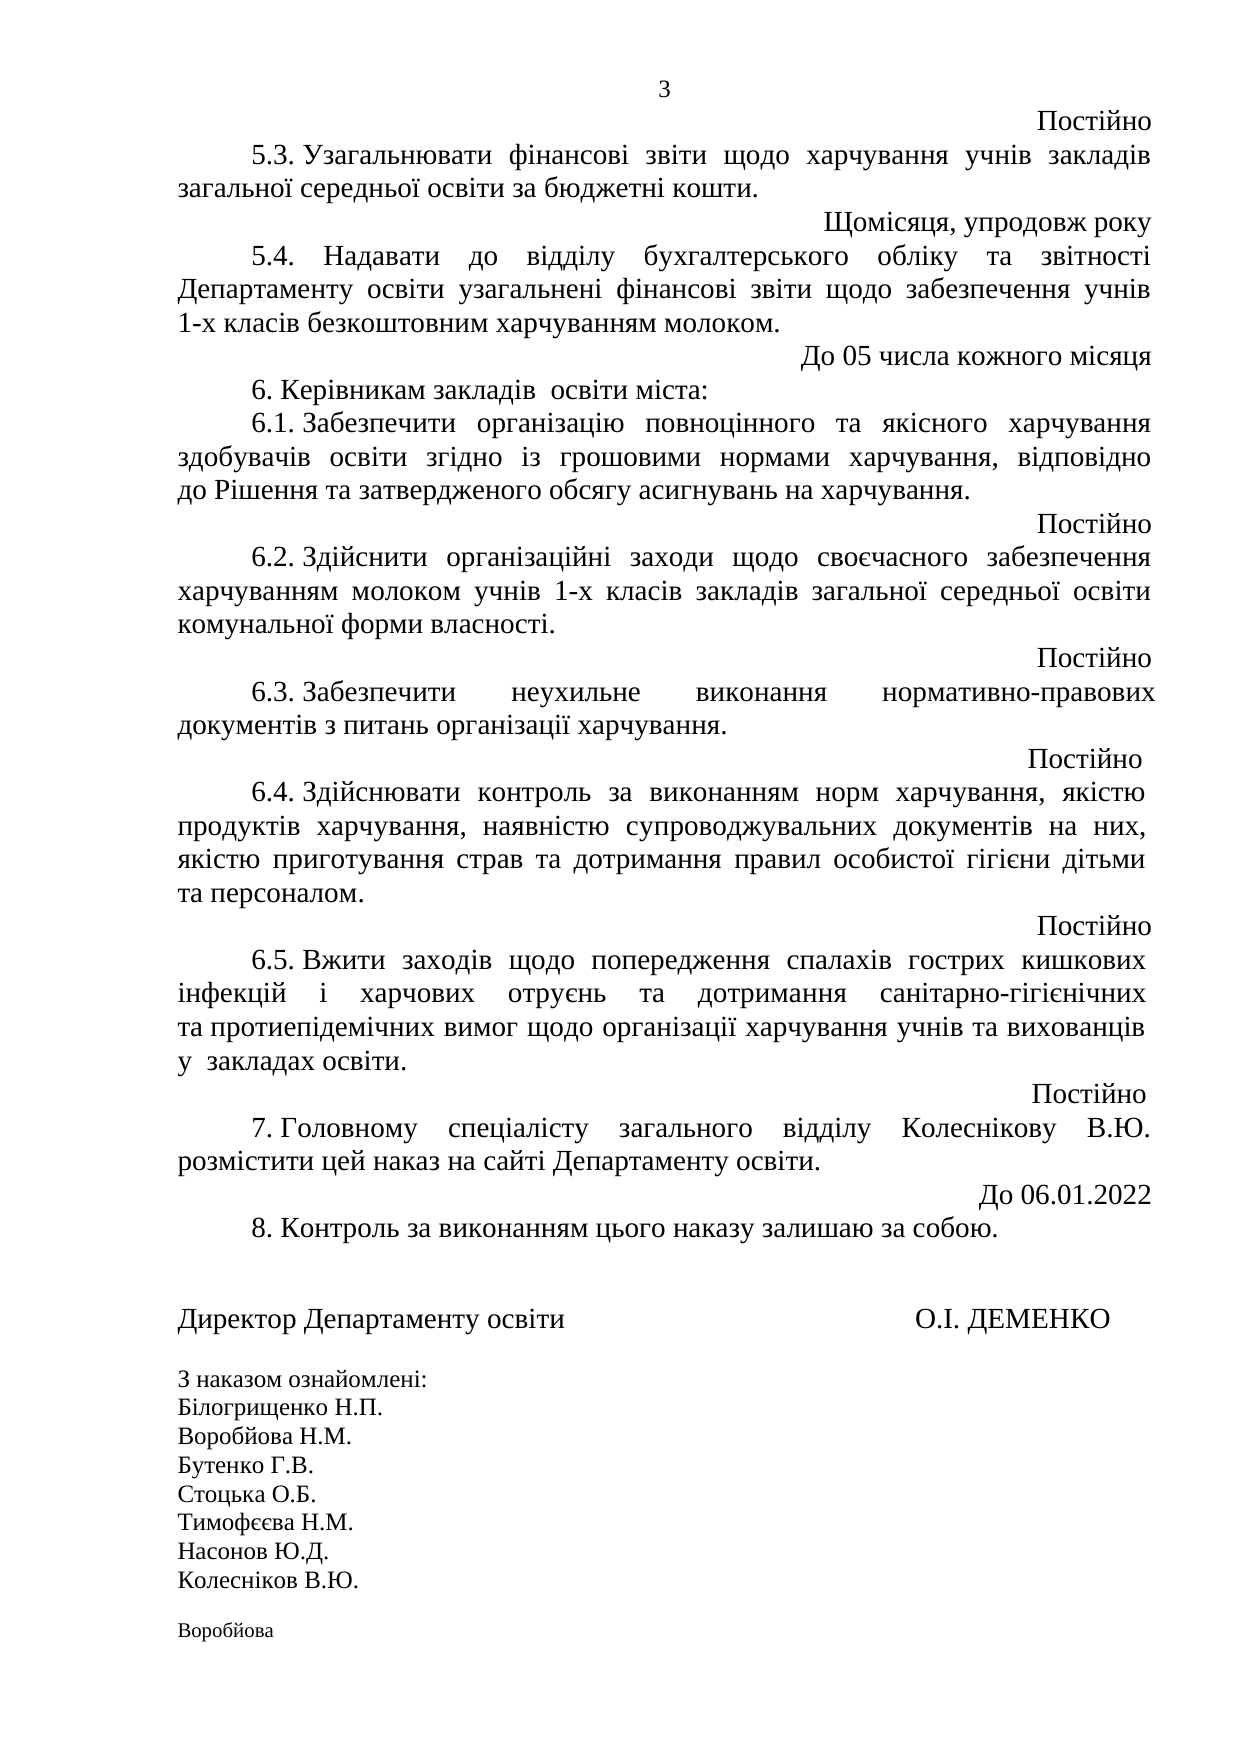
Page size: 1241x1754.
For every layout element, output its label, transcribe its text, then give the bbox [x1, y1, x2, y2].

text 6. Керівникам закладів освіти міста: [251, 372, 1152, 405]
text Директор Департаменту освіти О.І. ДЕМЕНКО [177, 1301, 1152, 1335]
text Насонов Ю.Д. [177, 1536, 1152, 1565]
list Постійно [177, 103, 1152, 137]
text Щомісяця, упродовж року [177, 204, 1152, 238]
text 6.1. Забезпечити організацію повноцінного та якісного харчування здобувачів освіти згідно із грошовими нормами харчування, відповідно до Рішення та затвердженого обсягу асигнувань на харчування. [177, 405, 1152, 506]
text Постійно [177, 506, 1152, 539]
text 6.2. Здійснити організаційні заходи щодо своєчасного забезпечення харчуванням молоком учнів 1-х класів закладів загальної середньої освіти комунальної форми власності. [177, 539, 1152, 640]
text 8. Контроль за виконанням цього наказу залишаю за собою. [177, 1210, 1152, 1244]
text Колесніков В.Ю. [177, 1565, 1152, 1594]
list Постійно [177, 908, 1152, 942]
text 6.3. Забезпечити неухильне виконання нормативно-правових документів з питань організації харчування. [177, 674, 1156, 741]
text З наказом ознайомлені: [177, 1364, 1152, 1392]
text Воробйова [177, 1618, 1152, 1642]
text 6.5. Вжити заходів щодо попередження спалахів гострих кишкових інфекцій і харчових отруєнь та дотримання санітарно-гігієнічних та протиепідемічних вимог щодо організації харчування учнів та вихованців у закладах освіти. [177, 942, 1147, 1076]
text Тимофєєва Н.М. [177, 1507, 1152, 1536]
text Постійно [177, 741, 1142, 774]
text Воробйова Н.М. [177, 1421, 1152, 1450]
text 6.4. Здійснювати контроль за виконанням норм харчування, якістю продуктів харчування, наявністю супроводжувальних документів на них, якістю приготування страв та дотримання правил особистої гігієни дітьми та персоналом. [177, 774, 1147, 908]
list Постійно [177, 640, 1152, 674]
text Стоцька О.Б. [177, 1479, 1152, 1507]
text 5.3. Узагальнювати фінансові звіти щодо харчування учнів закладів загальної середньої освіти за бюджетні кошти. [177, 137, 1152, 204]
text Білогрищенко Н.П. [177, 1392, 1152, 1421]
text 7. Головному спеціалісту загального відділу Колеснікову В.Ю. розмістити цей наказ на сайті Департаменту освіти. [177, 1110, 1152, 1177]
text 5.4. Надавати до відділу бухгалтерського обліку та звітності Департаменту освіти узагальнені фінансові звіти щодо забезпечення учнів 1-х класів безкоштовним харчуванням молоком. [177, 238, 1152, 338]
text До 05 числа кожного місяця [177, 338, 1152, 372]
text Постійно [177, 1076, 1147, 1110]
text До 06.01.2022 [177, 1177, 1152, 1210]
text Бутенко Г.В. [177, 1450, 1152, 1479]
